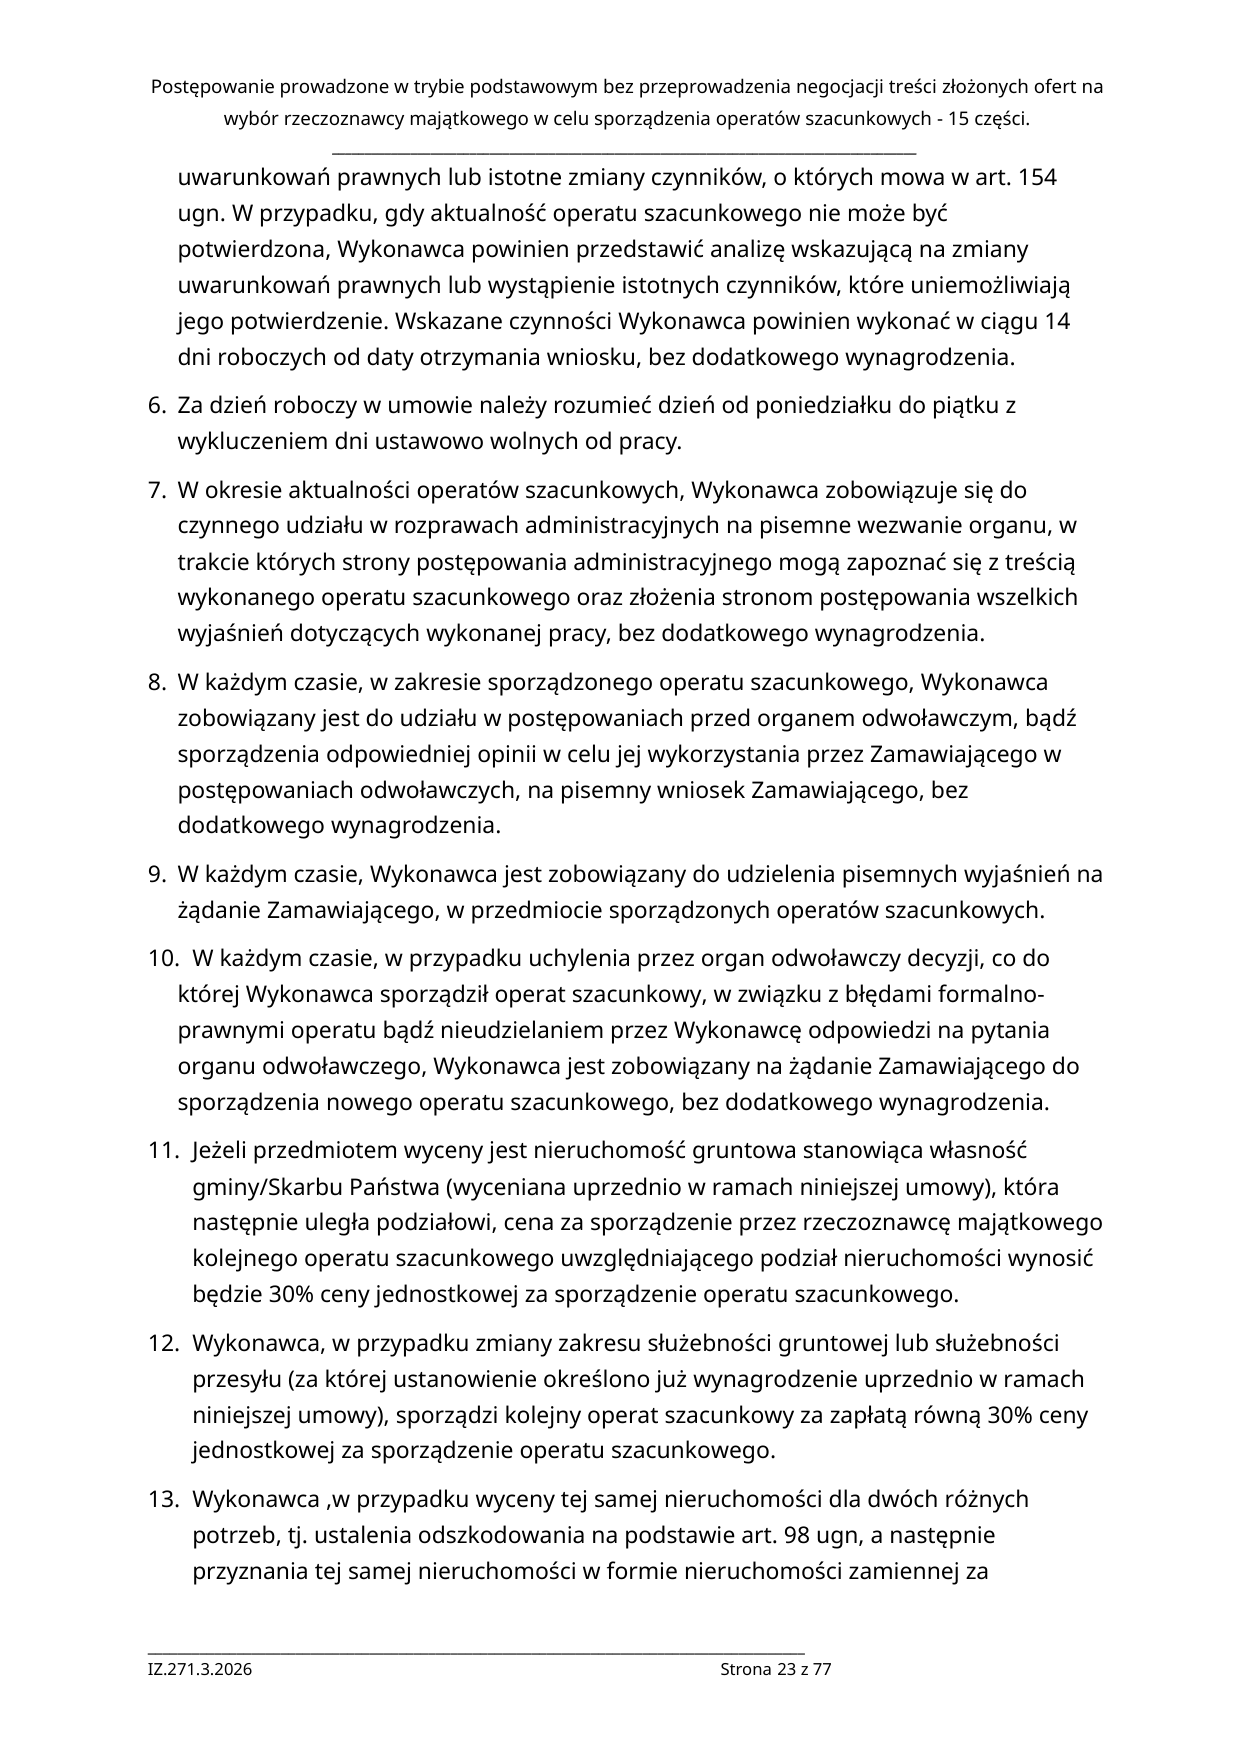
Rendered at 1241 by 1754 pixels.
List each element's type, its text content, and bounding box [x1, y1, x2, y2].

text 8. W każdym czasie, w zakresie sporządzonego operatu szacunkowego, Wykonawca zobowiązany jest do udziału w postępowaniach przed organem odwoławczym, bądź sporządzenia odpowiedniej opinii w celu jej wykorzystania przez Zamawiającego w postępowaniach odwoławczych, na pisemny wniosek Zamawiającego, bez dodatkowego wynagrodzenia. [148, 666, 1106, 841]
text 11. Jeżeli przedmiotem wyceny jest nieruchomość gruntowa stanowiąca własność gminy/Skarbu Państwa (wyceniana uprzednio w ramach niniejszej umowy), która następnie uległa podziałowi, cena za sporządzenie przez rzeczoznawcę majątkowego kolejnego operatu szacunkowego uwzględniającego podział nieruchomości wynosić będzie 30% ceny jednostkowej za sporządzenie operatu szacunkowego. [148, 1134, 1106, 1309]
text 10. W każdym czasie, w przypadku uchylenia przez organ odwoławczy decyzji, co do której Wykonawca sporządził operat szacunkowy, w związku z błędami formalno-prawnymi operatu bądź nieudzielaniem przez Wykonawcę odpowiedzi na pytania organu odwoławczego, Wykonawca jest zobowiązany na żądanie Zamawiającego do sporządzenia nowego operatu szacunkowego, bez dodatkowego wynagrodzenia. [148, 942, 1106, 1117]
text 7. W okresie aktualności operatów szacunkowych, Wykonawca zobowiązuje się do czynnego udziału w rozprawach administracyjnych na pisemne wezwanie organu, w trakcie których strony postępowania administracyjnego mogą zapoznać się z treścią wykonanego operatu szacunkowego oraz złożenia stronom postępowania wszelkich wyjaśnień dotyczących wykonanej pracy, bez dodatkowego wynagrodzenia. [148, 473, 1106, 648]
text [148, 1483, 1106, 1586]
text 9. W każdym czasie, Wykonawca jest zobowiązany do udzielenia pisemnych wyjaśnień na żądanie Zamawiającego, w przedmiocie sporządzonych operatów szacunkowych. [148, 858, 1106, 925]
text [148, 161, 1106, 372]
text 12. Wykonawca, w przypadku zmiany zakresu służebności gruntowej lub służebności przesyłu (za której ustanowienie określono już wynagrodzenie uprzednio w ramach niniejszej umowy), sporządzi kolejny operat szacunkowy za zapłatą równą 30% ceny jednostkowej za sporządzenie operatu szacunkowego. [148, 1327, 1106, 1466]
text 6. Za dzień roboczy w umowie należy rozumieć dzień od poniedziałku do piątku z wykluczeniem dni ustawowo wolnych od pracy. [148, 389, 1106, 456]
